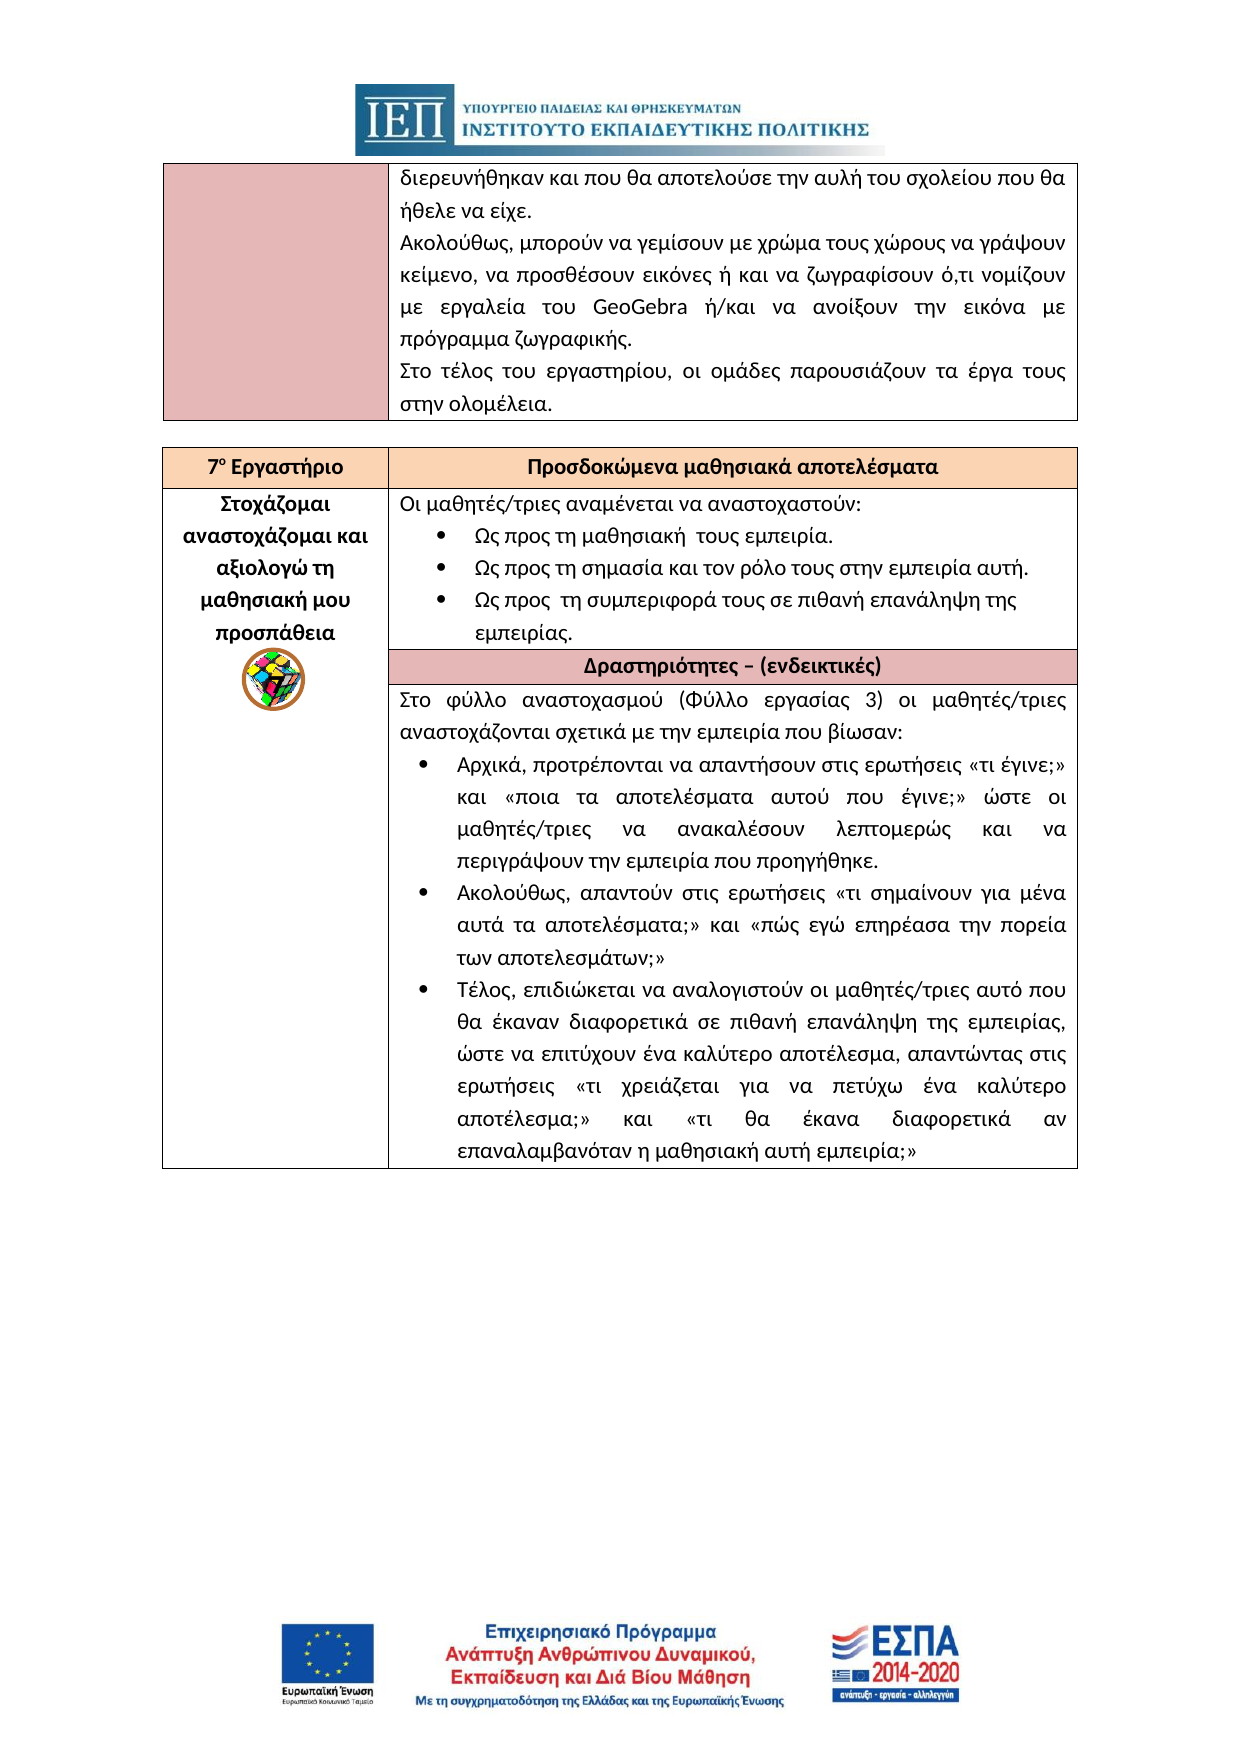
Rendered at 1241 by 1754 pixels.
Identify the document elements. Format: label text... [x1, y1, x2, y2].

table_header Προσδοκώμενα μαθησιακά αποτελέσματα [389, 448, 1077, 488]
table_cell Δραστηριότητες – (ενδεικτικές) [389, 650, 1077, 684]
table_cell Στοχάζομαι αναστοχάζομαι και αξιολογώ τη μαθησιακή μου προσπάθεια [163, 489, 388, 1167]
picture [246, 652, 300, 706]
table_header 7ο Εργαστήριο [163, 448, 388, 488]
picture [355, 84, 885, 156]
picture [260, 1616, 980, 1715]
table_cell Στο φύλλο αναστοχασμού (Φύλλο εργασίας 3) οι μαθητές/τριες αναστοχάζονται σχετικά με την εμπειρία που βίωσαν: Αρχικά, προτρέπονται να απαντήσουν στις ερωτήσεις «τι έγινε;» και «ποια τα αποτελέσματα αυτού που έγινε;» ώστε οι μαθητές/τριες να ανακαλέσουν λεπτομερώς και να περιγράψουν την εμπειρία που προηγήθηκε. Ακολούθως, απαντούν στις ερωτήσεις «τι σημαίνουν για μένα αυτά τα αποτελέσματα;» και «πώς εγώ επηρέασα την πορεία των αποτελεσμάτων;» Τέλος, επιδιώκεται να αναλογιστούν οι μαθητές/τριες αυτό που θα έκαναν διαφορετικά σε πιθανή επανάληψη της εμπειρίας, ώστε να επιτύχουν ένα καλύτερο αποτέλεσμα, απαντώντας στις ερωτήσεις «τι χρειάζεται για να πετύχω ένα καλύτερο αποτέλεσμα;» και «τι θα έκανα διαφορετικά αν επαναλαμβανόταν η μαθησιακή αυτή εμπειρία;» [389, 685, 1077, 1167]
table_cell Οι μαθητές/τριες αναμένεται να αναστοχαστούν: Ως προς τη μαθησιακή τους εμπειρία. Ως προς τη σημασία και τον ρόλο τους στην εμπειρία αυτή. Ως προς τη συμπεριφορά τους σε πιθανή επανάληψη της εμπειρίας. [389, 489, 1077, 649]
